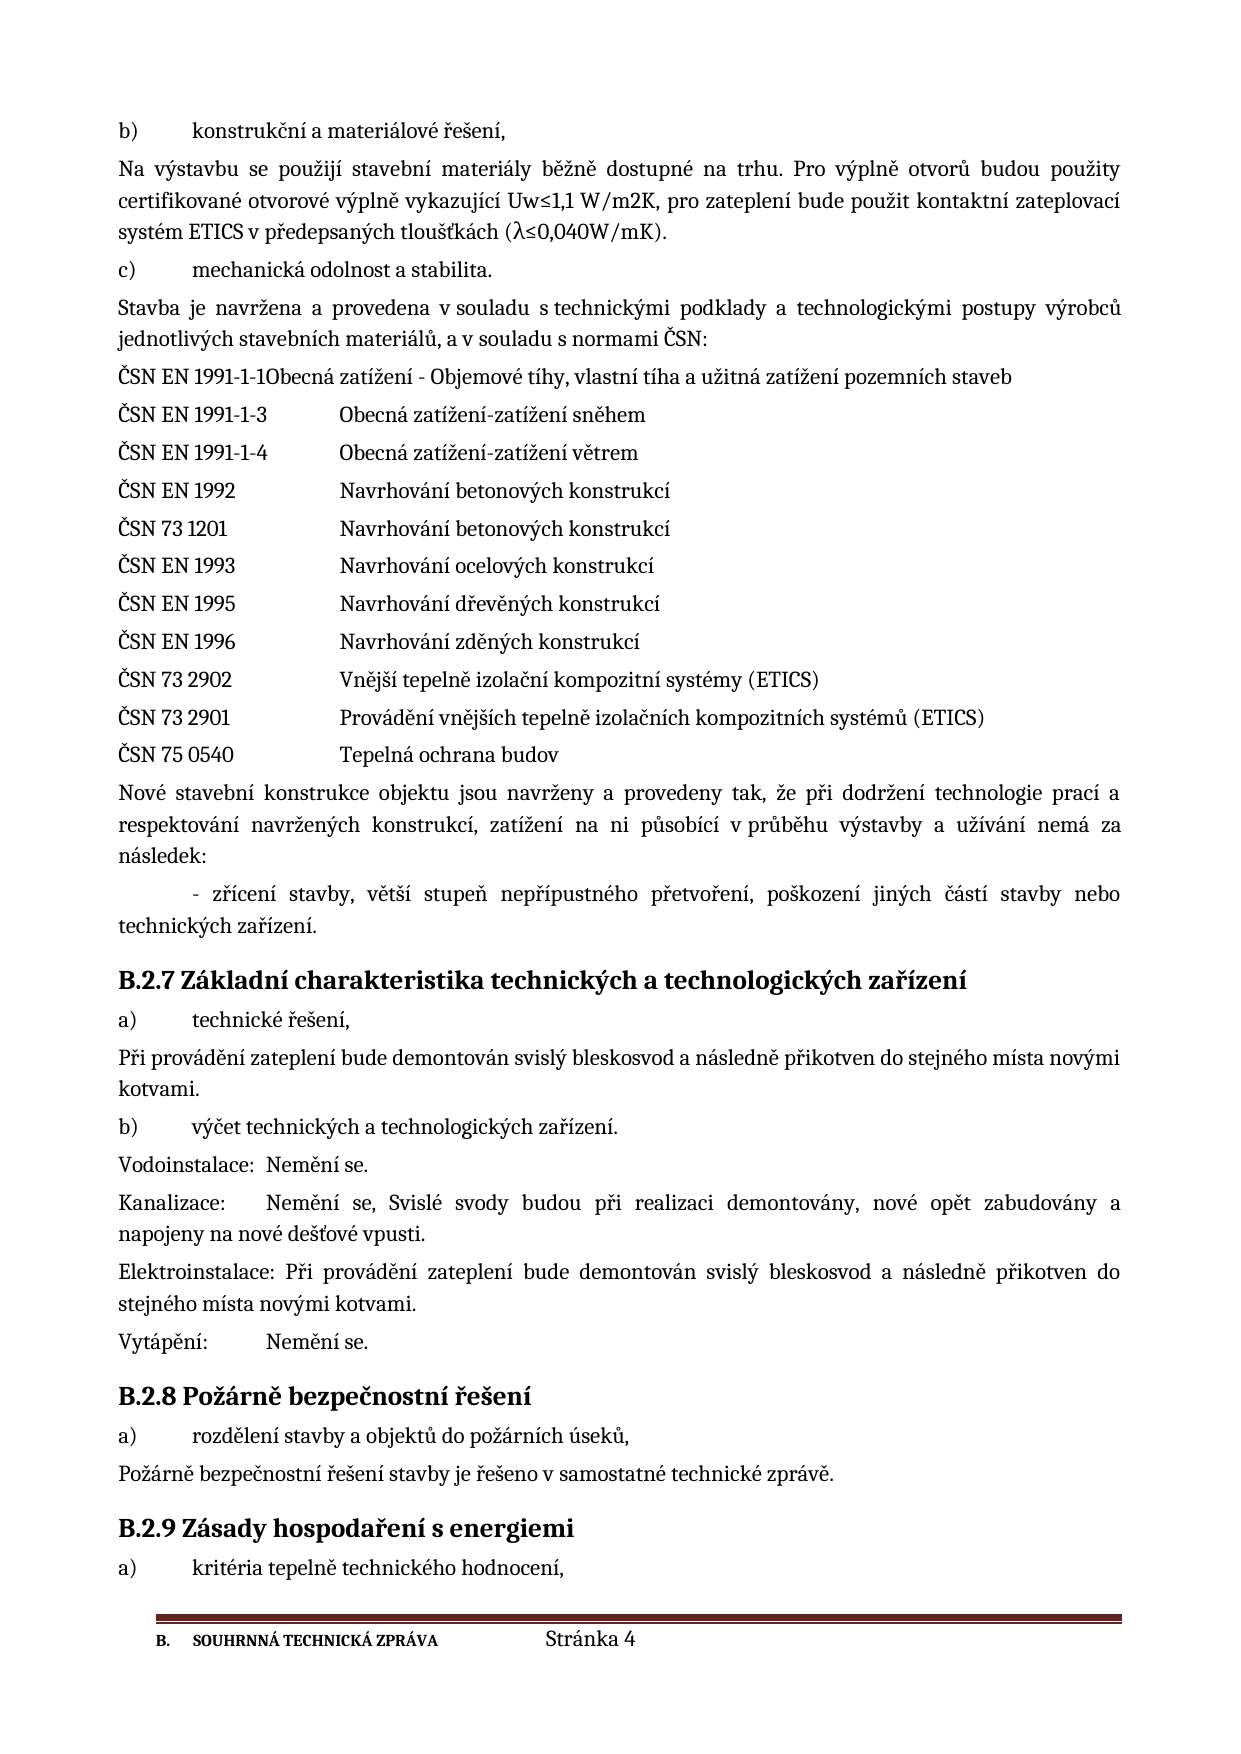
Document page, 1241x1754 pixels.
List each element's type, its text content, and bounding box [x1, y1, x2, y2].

text ČSN EN 1991-1-1 Obecná zatížení - Objemové tíhy, vlastní tíha a užitná zatížení pozemních staveb [118, 364, 1122, 390]
text Nové stavební konstrukce objektu jsou navrženy a provedeny tak, že při dodržení technologie prací a respektování navržených konstrukcí, zatížení na ni působící v průběhu výstavby a užívání nemá za následek: [118, 780, 1122, 869]
text Vodoinstalace: Nemění se. [118, 1152, 1122, 1178]
text ČSN 73 2902 Vnější tepelně izolační kompozitní systémy (ETICS) [118, 667, 1122, 693]
text Elektroinstalace: Při provádění zateplení bude demontován svislý bleskosvod a následně přikotven do stejného místa novými kotvami. [118, 1259, 1122, 1317]
text c) mechanická odolnost a stabilita. [118, 257, 1122, 283]
text a) rozdělení stavby a objektů do požárních úseků, [118, 1423, 1122, 1449]
text ČSN 73 2901 Provádění vnějších tepelně izolačních kompozitních systémů (ETICS) [118, 704, 1122, 731]
text b) konstrukční a materiálové řešení, [118, 118, 1122, 144]
text Stavba je navržena a provedena v souladu s technickými podklady a technologickými postupy výrobců jednotlivých stavebních materiálů, a v souladu s normami ČSN: [118, 295, 1122, 353]
text ČSN EN 1995 Navrhování dřevěných konstrukcí [118, 591, 1122, 617]
text b) výčet technických a technologických zařízení. [118, 1114, 1122, 1140]
text ČSN EN 1996 Navrhování zděných konstrukcí [118, 629, 1122, 655]
subtitle B.2.7 Základní charakteristika technických a technologických zařízení [118, 965, 1122, 996]
text ČSN EN 1991-1-4 Obecná zatížení-zatížení větrem [118, 440, 1122, 466]
text ČSN EN 1993 Navrhování ocelových konstrukcí [118, 553, 1122, 579]
text a) technické řešení, [118, 1007, 1122, 1033]
subtitle B.2.8 Požárně bezpečnostní řešení [118, 1381, 1122, 1412]
text a) kritéria tepelně technického hodnocení, [118, 1555, 1122, 1581]
text ČSN EN 1991-1-3 Obecná zatížení-zatížení sněhem [118, 402, 1122, 428]
text Kanalizace: Nemění se, Svislé svody budou při realizaci demontovány, nové opět zabudovány a napojeny na nové dešťové vpusti. [118, 1190, 1122, 1248]
text Požárně bezpečnostní řešení stavby je řešeno v samostatné technické zprávě. [118, 1461, 1122, 1487]
text Při provádění zateplení bude demontován svislý bleskosvod a následně přikotven do stejného místa novými kotvami. [118, 1045, 1122, 1103]
text Vytápění: Nemění se. [118, 1328, 1122, 1355]
subtitle B.2.9 Zásady hospodaření s energiemi [118, 1513, 1122, 1544]
text ČSN EN 1992 Navrhování betonových konstrukcí [118, 477, 1122, 504]
text ČSN 73 1201 Navrhování betonových konstrukcí [118, 515, 1122, 542]
text Na výstavbu se použijí stavební materiály běžně dostupné na trhu. Pro výplně otvorů budou použity certifikované otvorové výplně vykazující Uw≤1,1 W/m2K, pro zateplení bude použit kontaktní zateplovací systém ETICS v předepsaných tloušťkách (λ≤0,040W/mK). [118, 156, 1122, 245]
text ČSN 75 0540 Tepelná ochrana budov [118, 742, 1122, 768]
text - zřícení stavby, větší stupeň nepřípustného přetvoření, poškození jiných částí stavby nebo technických zařízení. [118, 881, 1122, 939]
